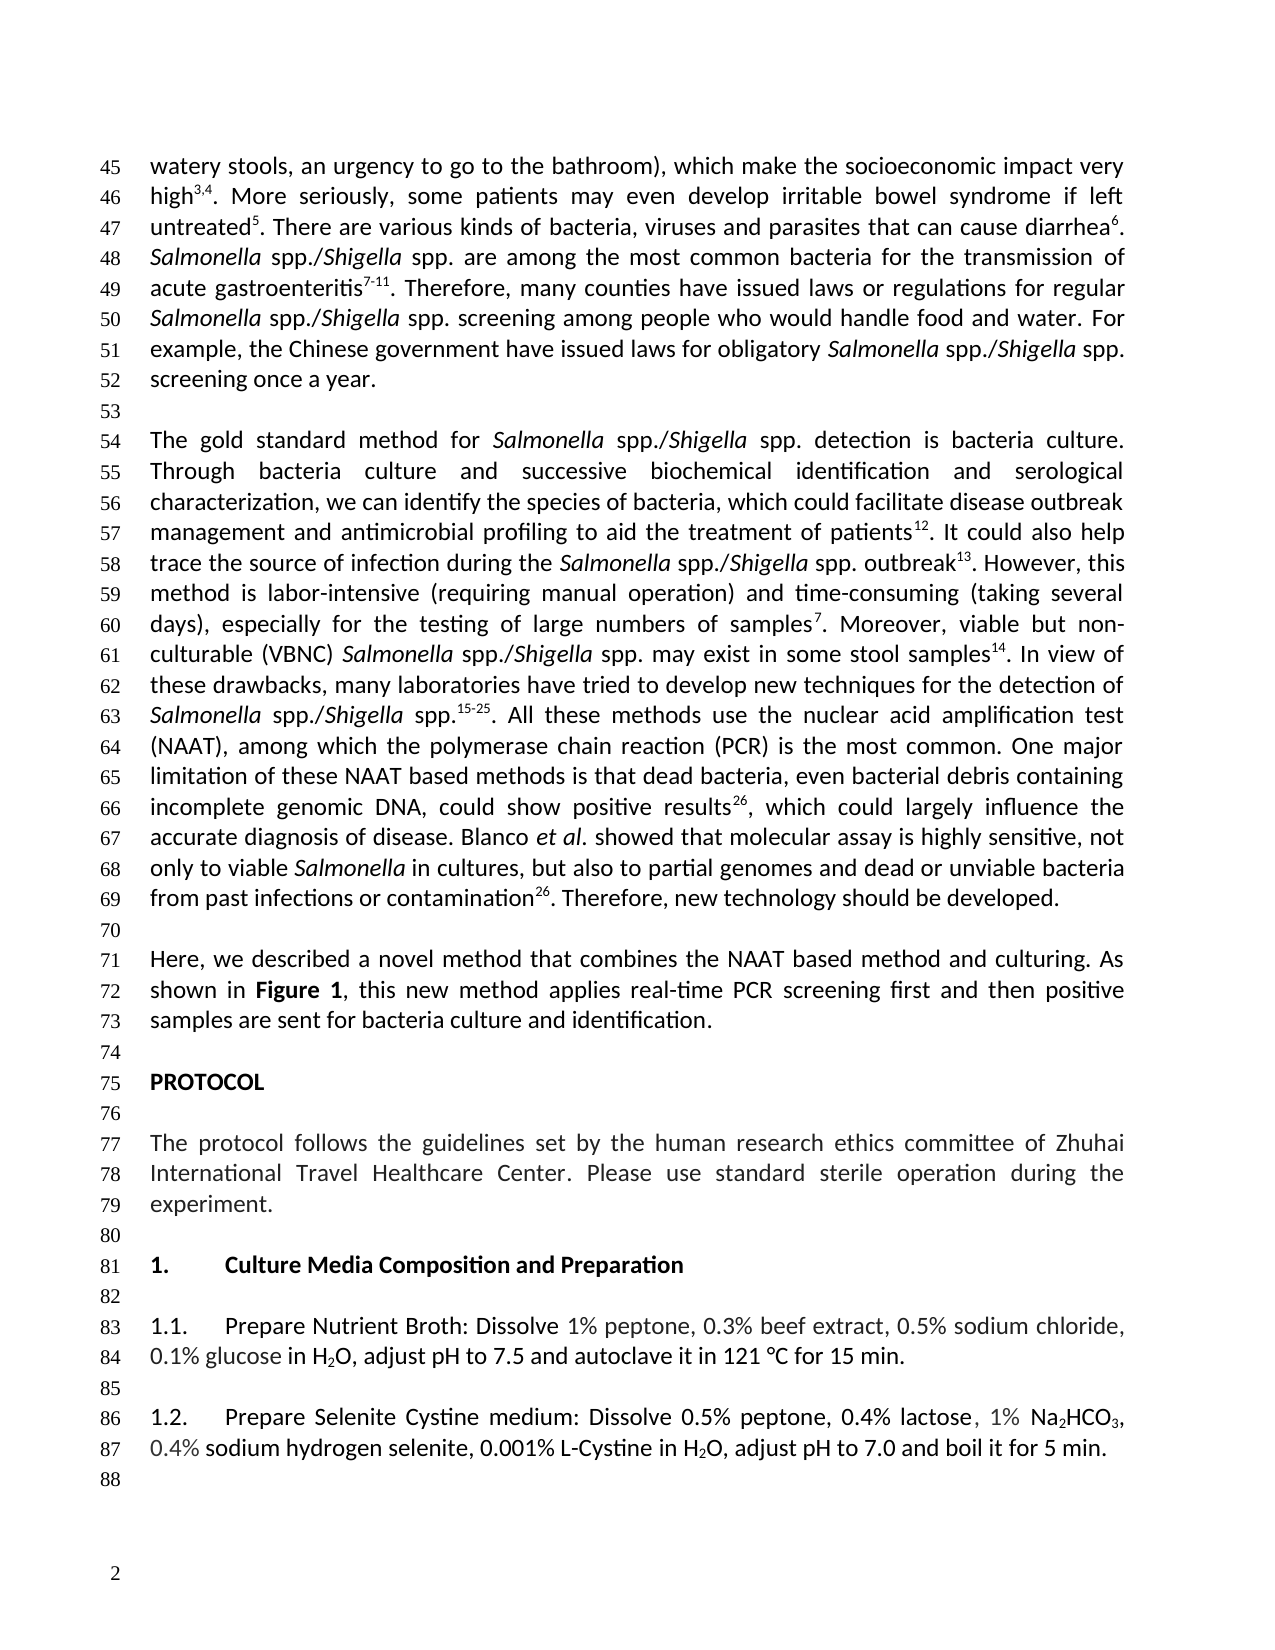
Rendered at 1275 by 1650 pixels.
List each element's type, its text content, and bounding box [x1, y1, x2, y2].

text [150, 150, 1125, 394]
list Prepare Selenite Cystine medium: Dissolve 0.5% peptone, 0.4% lactose, 1% Na2HCO3, 0.4% sodium hydrogen selenite, 0.001% L-Cystine in H2O, adjust pH to 7.0 and boil it for 5 min. [150, 1401, 1125, 1462]
list Prepare Nutrient Broth: Dissolve 1% peptone, 0.3% beef extract, 0.5% sodium chloride, 0.1% glucose in H2O, adjust pH to 7.5 and autoclave it in 121 °C for 15 min. [150, 1310, 1125, 1371]
text The protocol follows the guidelines set by the human research ethics committee of Zhuhai International Travel Healthcare Center. Please use standard sterile operation during the experiment. [273, 1157, 1125, 1218]
text Here, we described a novel method that combines the NAAT based method and culturing. As shown in Figure 1, this new method applies real-time PCR screening first and then positive samples are sent for bacteria culture and identification. [150, 943, 1125, 1035]
text PROTOCOL [150, 1066, 1125, 1096]
list Culture Media Composition and Preparation [150, 1249, 1125, 1279]
text The gold standard method for Salmonella spp./Shigella spp. detection is bacteria culture. Through bacteria culture and successive biochemical identification and serological characterization, we can identify the species of bacteria, which could facilitate disease outbreak management and antimicrobial profiling to aid the treatment of patients12. It could also help trace the source of infection during the Salmonella spp./Shigella spp. outbreak13. However, this method is labor-intensive (requiring manual operation) and time-consuming (taking several days), especially for the testing of large numbers of samples7. Moreover, viable but non-culturable (VBNC) Salmonella spp./Shigella spp. may exist in some stool samples14. In view of these drawbacks, many laboratories have tried to develop new techniques for the detection of Salmonella spp./Shigella spp.15-25. All these methods use the nuclear acid amplification test (NAAT), among which the polymerase chain reaction (PCR) is the most common. One major limitation of these NAAT based methods is that dead bacteria, even bacterial debris containing incomplete genomic DNA, could show positive results26, which could largely influence the accurate diagnosis of disease. Blanco et al. showed that molecular assay is highly sensitive, not only to viable Salmonella in cultures, but also to partial genomes and dead or unviable bacteria from past infections or contamination26. Therefore, new technology should be developed. [150, 425, 1125, 913]
